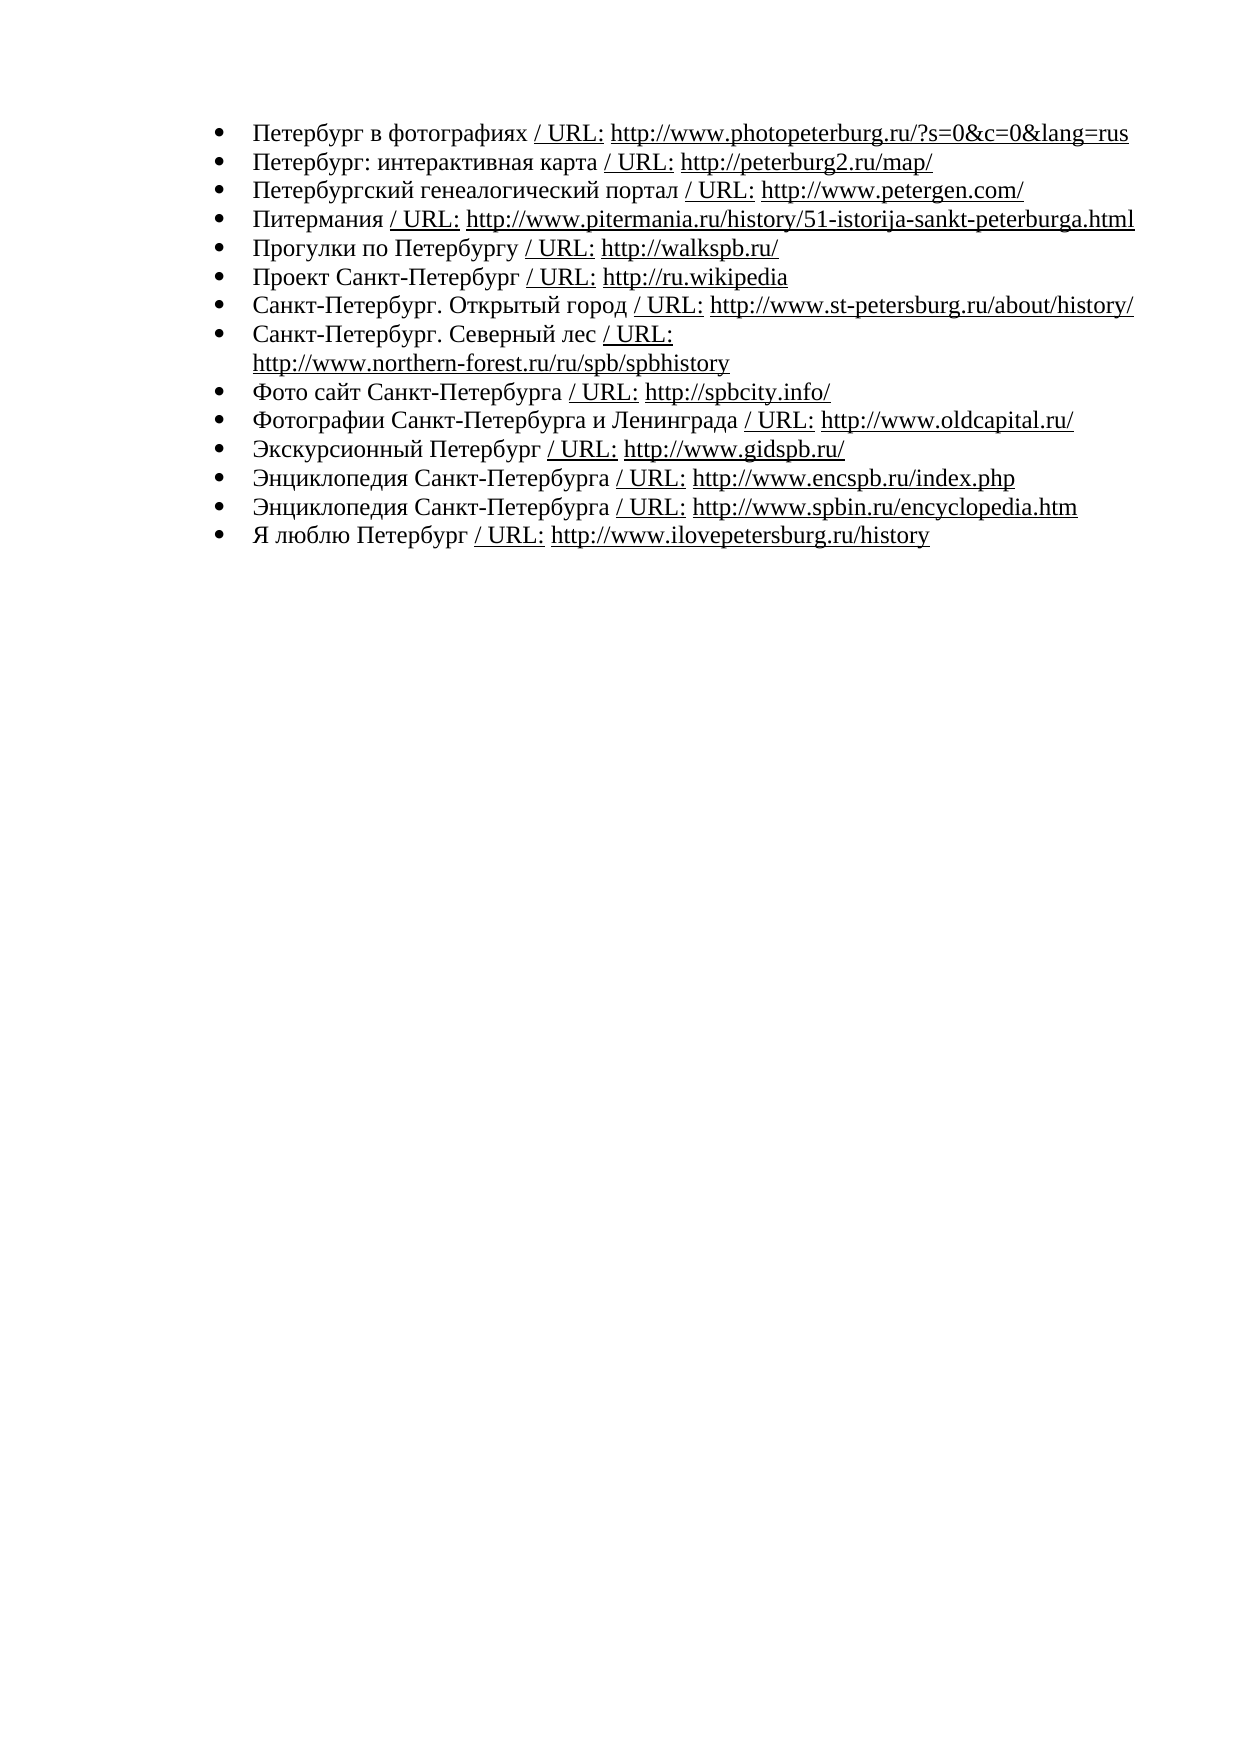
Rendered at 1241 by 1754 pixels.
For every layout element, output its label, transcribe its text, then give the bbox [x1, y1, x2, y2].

list Петербург: интерактивная карта / URL: http://peterburg2.ru/map/ [215, 147, 1152, 176]
list Я люблю Петербург / URL: http://www.ilovepetersburg.ru/history [215, 521, 1152, 549]
list Проект Санкт-Петербург / URL: http://ru.wikipedia [215, 262, 1152, 291]
list Прогулки по Петербургу / URL: http://walkspb.ru/ [215, 233, 1152, 262]
list Петербургский генеалогический портал / URL: http://www.petergen.com/ [215, 176, 1152, 204]
list Экскурсионный Петербург / URL: http://www.gidspb.ru/ [215, 434, 1152, 463]
list Питермания / URL: http://www.pitermania.ru/history/51-istorija-sankt-peterburga.html [215, 204, 1152, 233]
list Фото сайт Санкт-Петербурга / URL: http://spbcity.info/ [215, 377, 1152, 406]
list Энциклопедия Санкт-Петербурга / URL: http://www.spbin.ru/encyclopedia.htm [215, 492, 1152, 521]
list Санкт-Петербург. Северный лес / URL: http://www.northern-forest.ru/ru/spb/spbhistory [215, 319, 1152, 377]
list Санкт-Петербург. Открытый город / URL: http://www.st-petersburg.ru/about/history/ [215, 291, 1152, 319]
list Энциклопедия Санкт-Петербурга / URL: http://www.encspb.ru/index.php [215, 463, 1152, 492]
list Фотографии Санкт-Петербурга и Ленинграда / URL: http://www.oldcapital.ru/ [215, 406, 1152, 434]
list Петербург в фотографиях / URL: http://www.photopeterburg.ru/?s=0&c=0&lang=rus [215, 118, 1152, 147]
